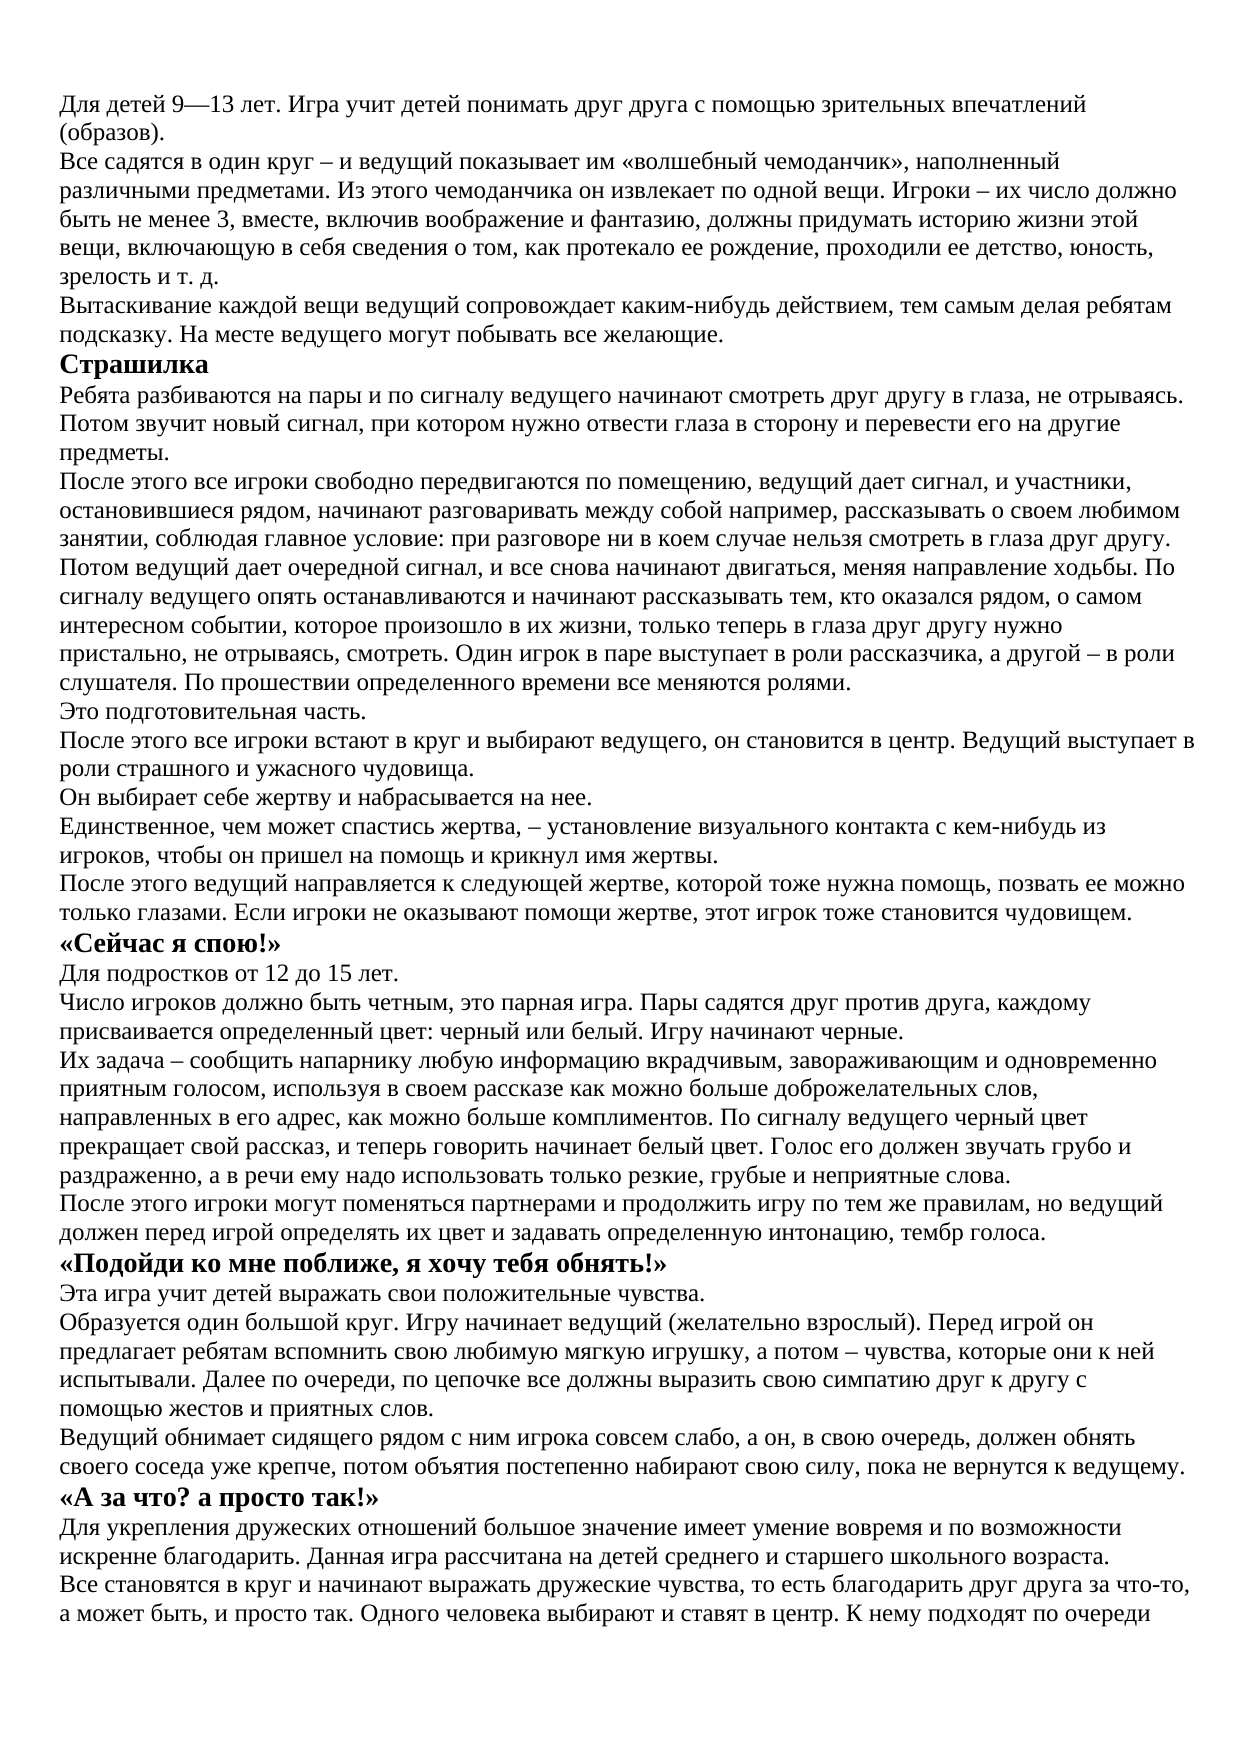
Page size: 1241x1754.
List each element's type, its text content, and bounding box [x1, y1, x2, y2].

text После этого ведущий направляется к следующей жертве, которой тоже нужна помощь, позвать ее можно только глазами. Если игроки не оказывают помощи жертве, этот игрок тоже становится чудовищем. [59, 868, 1196, 926]
text После этого все игроки встают в круг и выбирают ведущего, он становится в центр. Ведущий выступает в роли страшного и ужасного чудовища. [59, 725, 1196, 782]
text Ребята разбиваются на пары и по сигналу ведущего начинают смотреть друг другу в глаза, не отрываясь. Потом звучит новый сигнал, при котором нужно отвести глаза в сторону и перевести его на другие предметы. [59, 380, 1196, 466]
text После этого игроки могут поменяться партнерами и продолжить игру по тем же правилам, но ведущий должен перед игрой определять их цвет и задавать определенную интонацию, тембр голоса. [59, 1188, 1196, 1246]
text Для подростков от 12 до 15 лет. [59, 958, 1196, 987]
text Число игроков должно быть четным, это парная игра. Пары садятся друг против друга, каждому присваивается определенный цвет: черный или белый. Игру начинают черные. [59, 987, 1196, 1045]
text Образуется один большой круг. Игру начинает ведущий (желательно взрослый). Перед игрой он предлагает ребятам вспомнить свою любимую мягкую игрушку, а потом – чувства, которые они к ней испытывали. Далее по очереди, по цепочке все должны выразить свою симпатию друг к другу с помощью жестов и приятных слов. [59, 1307, 1196, 1422]
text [59, 1569, 1196, 1627]
text Единственное, чем может спастись жертва, – установление визуального контакта с кем-нибудь из игроков, чтобы он пришел на помощь и крикнул имя жертвы. [59, 811, 1196, 868]
text Для детей 9—13 лет. Игра учит детей понимать друг друга с помощью зрительных впечатлений (образов). [59, 89, 1196, 146]
text Ведущий обнимает сидящего рядом с ним игрока совсем слабо, а он, в свою очередь, должен обнять своего соседа уже крепче, потом объятия постепенно набирают свою силу, пока не вернутся к ведущему. [59, 1422, 1196, 1479]
text Все садятся в один круг – и ведущий показывает им «волшебный чемоданчик», наполненный различными предметами. Из этого чемоданчика он извлекает по одной вещи. Игроки – их число должно быть не менее 3, вместе, включив воображение и фантазию, должны придумать историю жизни этой вещи, включающую в себя сведения о том, как протекало ее рождение, проходили ее детство, юность, зрелость и т. д. [59, 146, 1196, 290]
text Эта игра учит детей выражать свои положительные чувства. [59, 1278, 1196, 1307]
text Вытаскивание каждой вещи ведущий сопровождает каким-нибудь действием, тем самым делая ребятам подсказку. На месте ведущего могут побывать все желающие. [59, 290, 1196, 347]
text «А за что? а просто так!» [59, 1479, 1196, 1512]
text Страшилка [59, 347, 1196, 380]
text Для укрепления дружеских отношений большое значение имеет умение вовремя и по возможности искренне благодарить. Данная игра рассчитана на детей среднего и старшего школьного возраста. [59, 1512, 1196, 1569]
text «Сейчас я спою!» [59, 926, 1196, 958]
text Потом ведущий дает очередной сигнал, и все снова начинают двигаться, меняя направление ходьбы. По сигналу ведущего опять останавливаются и начинают рассказывать тем, кто оказался рядом, о самом интересном событии, которое произошло в их жизни, только теперь в глаза друг другу нужно пристально, не отрываясь, смотреть. Один игрок в паре выступает в роли рассказчика, а другой – в роли слушателя. По прошествии определенного времени все меняются ролями. [59, 552, 1196, 696]
text «Подойди ко мне поближе, я хочу тебя обнять!» [59, 1246, 1196, 1278]
text Он выбирает себе жертву и набрасывается на нее. [59, 782, 1196, 811]
text После этого все игроки свободно передвигаются по помещению, ведущий дает сигнал, и участники, остановившиеся рядом, начинают разговаривать между собой например, рассказывать о своем любимом занятии, соблюдая главное условие: при разговоре ни в коем случае нельзя смотреть в глаза друг другу. [59, 466, 1196, 552]
text Это подготовительная часть. [59, 696, 1196, 725]
text Их задача – сообщить напарнику любую информацию вкрадчивым, завораживающим и одновременно приятным голосом, используя в своем рассказе как можно больше доброжелательных слов, направленных в его адрес, как можно больше комплиментов. По сигналу ведущего черный цвет прекращает свой рассказ, и теперь говорить начинает белый цвет. Голос его должен звучать грубо и раздраженно, а в речи ему надо использовать только резкие, грубые и неприятные слова. [59, 1045, 1196, 1188]
